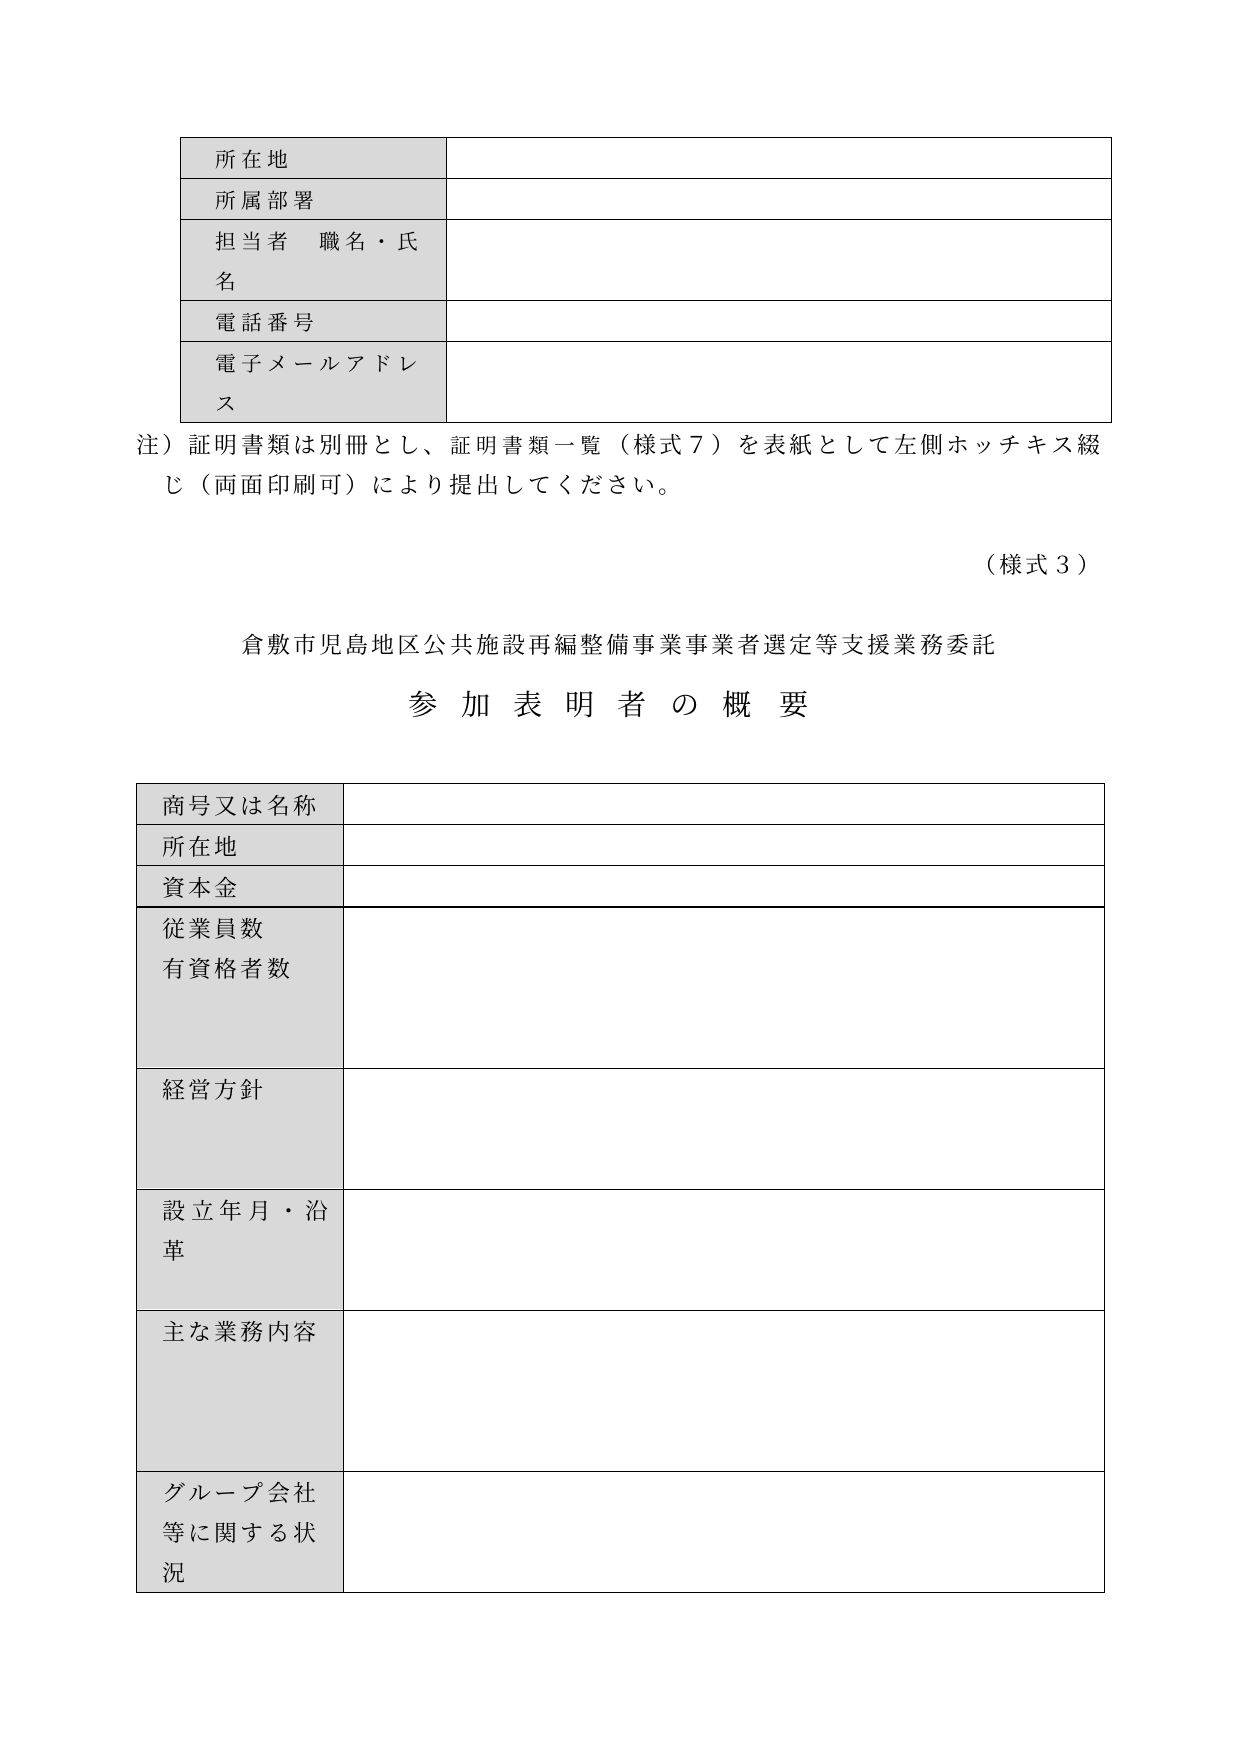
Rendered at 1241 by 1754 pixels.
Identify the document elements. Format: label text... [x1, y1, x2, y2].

table_cell グループ会社等に関する状況 [137, 1472, 343, 1592]
table_cell 電子メールアドレス [181, 342, 446, 422]
table_cell [344, 1472, 1104, 1592]
table_cell 従業員数 有資格者数 [137, 908, 343, 1067]
table_cell 主な業務内容 [137, 1311, 343, 1471]
table_cell [344, 908, 1104, 1067]
table_cell [344, 1311, 1104, 1471]
table_cell 経営方針 [137, 1069, 343, 1188]
table_cell [344, 1190, 1104, 1309]
table_header [447, 138, 1111, 178]
table_cell 所在地 [137, 825, 343, 865]
table_header 商号又は名称 [137, 784, 343, 824]
text 注）証明書類は別冊とし、証明書類一覧（様式７）を表紙として左側ホッチキス綴じ（両面印刷可）により提出してください。 [136, 423, 1104, 503]
text 参加表明者の概要 [136, 663, 1104, 743]
table_cell [447, 179, 1111, 219]
text 倉敷市児島地区公共施設再編整備事業事業者選定等支援業務委託 [136, 623, 1104, 663]
table_cell [447, 301, 1111, 341]
table_cell [447, 342, 1111, 422]
text （様式３） [136, 543, 1104, 583]
table_cell 資本金 [137, 866, 343, 906]
table_header 所在地 [181, 138, 446, 178]
table_cell 設立年月・沿革 [137, 1190, 343, 1309]
table_cell 電話番号 [181, 301, 446, 341]
table_cell [344, 866, 1104, 906]
table_cell [344, 825, 1104, 865]
table_cell 所属部署 [181, 179, 446, 219]
table_header [344, 784, 1104, 824]
table_cell 担当者 職名・氏名 [181, 220, 446, 300]
table_cell [447, 220, 1111, 300]
table_cell [344, 1069, 1104, 1188]
